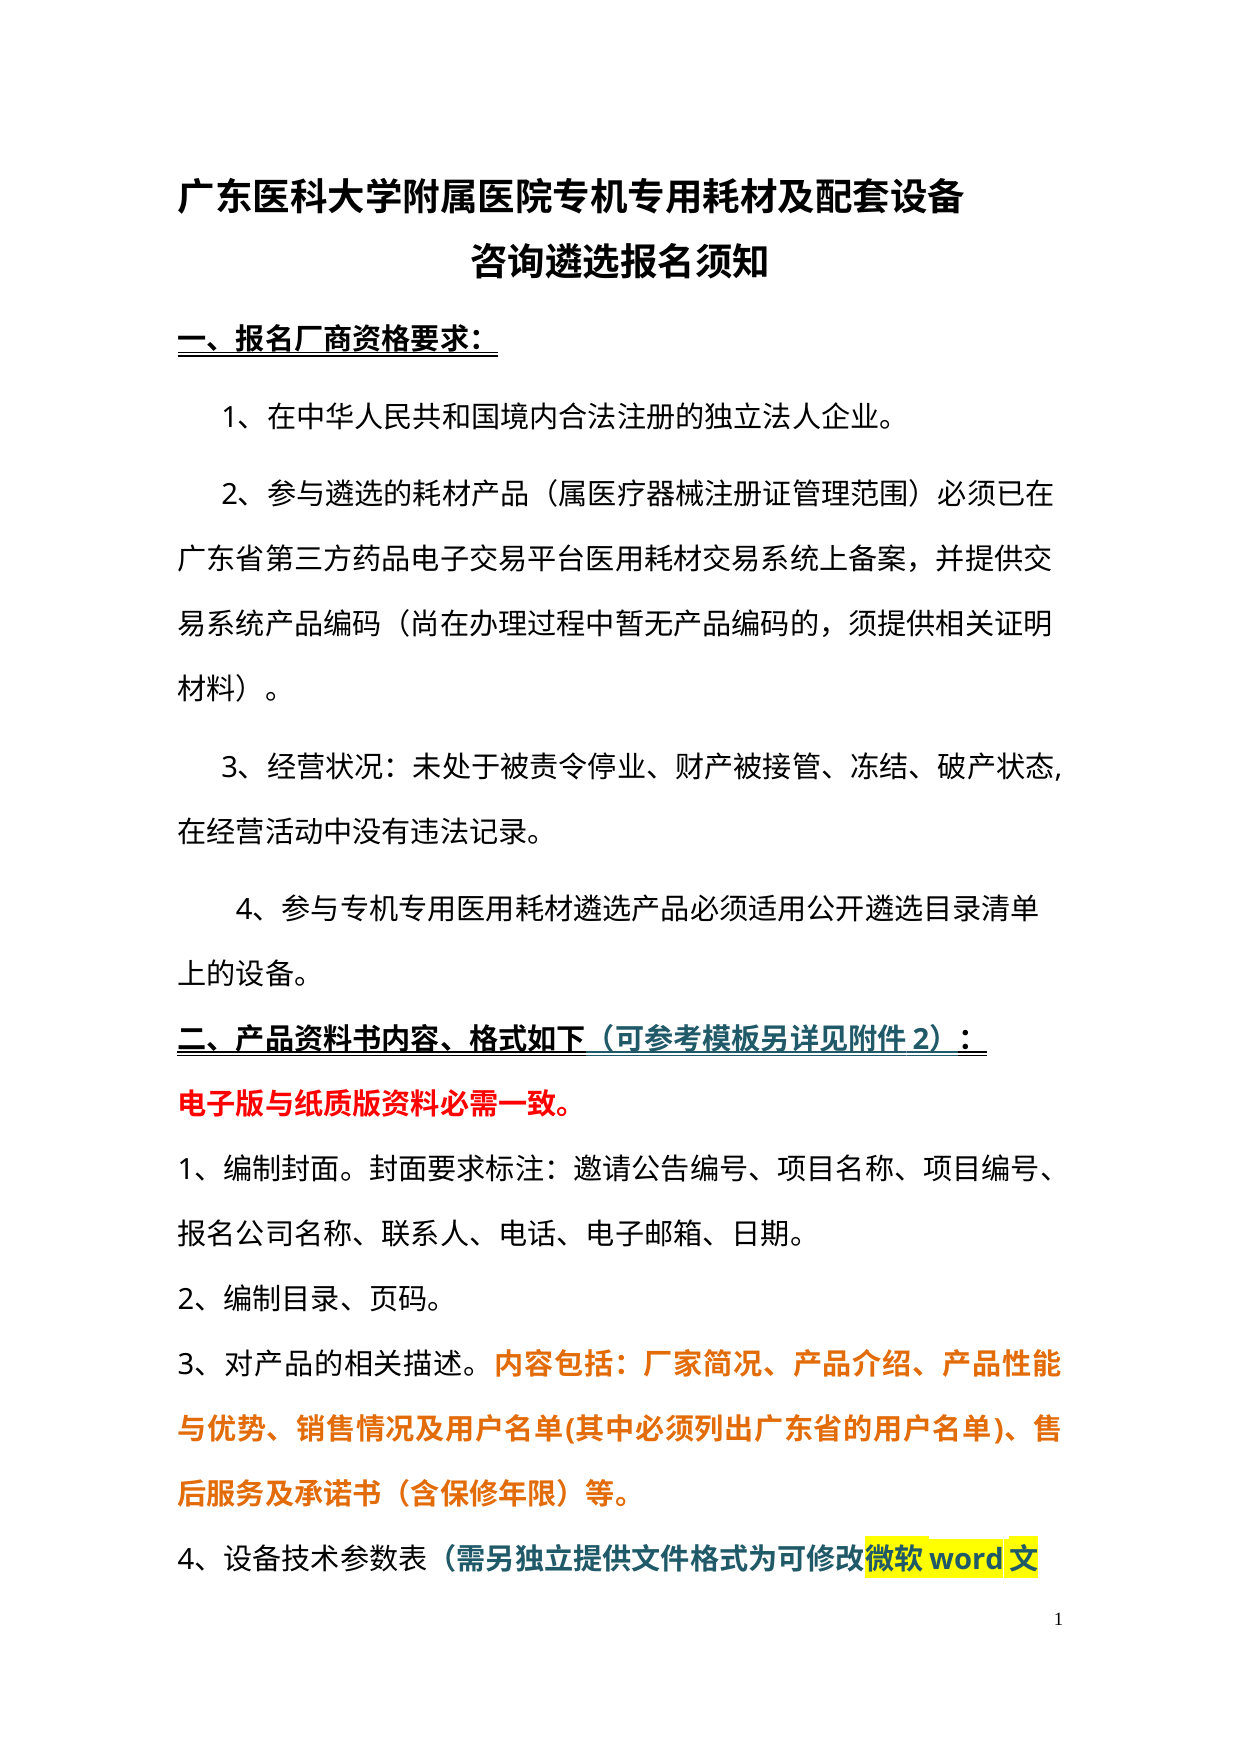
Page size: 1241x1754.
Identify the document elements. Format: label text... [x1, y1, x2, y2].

text 2、编制目录、页码。 [177, 1264, 1063, 1329]
text 4、参与专机专用医用耗材遴选产品必须适用公开遴选目录清单上的设备。 [177, 874, 1063, 1004]
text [177, 1524, 1063, 1589]
text 广东医科大学附属医院专机专用耗材及配套设备 [177, 162, 1063, 227]
text 2、参与遴选的耗材产品（属医疗器械注册证管理范围）必须已在广东省第三方药品电子交易平台医用耗材交易系统上备案，并提供交易系统产品编码（尚在办理过程中暂无产品编码的，须提供相关证明材料）。 [177, 459, 1063, 719]
text 3、经营状况：未处于被责令停业、财产被接管、冻结、破产状态, 在经营活动中没有违法记录。 [177, 732, 1063, 862]
text 一、报名厂商资格要求： [177, 304, 1063, 369]
text 3、对产品的相关描述。内容包括：厂家简况、产品介绍、产品性能与优势、销售情况及用户名单(其中必须列出广东省的用户名单)、售后服务及承诺书（含保修年限）等。 [177, 1329, 1063, 1524]
text 电子版与纸质版资料必需一致。 [177, 1069, 1063, 1134]
text 二、产品资料书内容、格式如下（可参考模板另详见附件2）： [177, 1004, 1063, 1069]
text 咨询遴选报名须知 [177, 227, 1063, 292]
text 1、编制封面。封面要求标注：邀请公告编号、项目名称、项目编号、报名公司名称、联系人、电话、电子邮箱、日期。 [177, 1134, 1063, 1264]
text 1、在中华人民共和国境内合法注册的独立法人企业。 [177, 382, 1063, 447]
